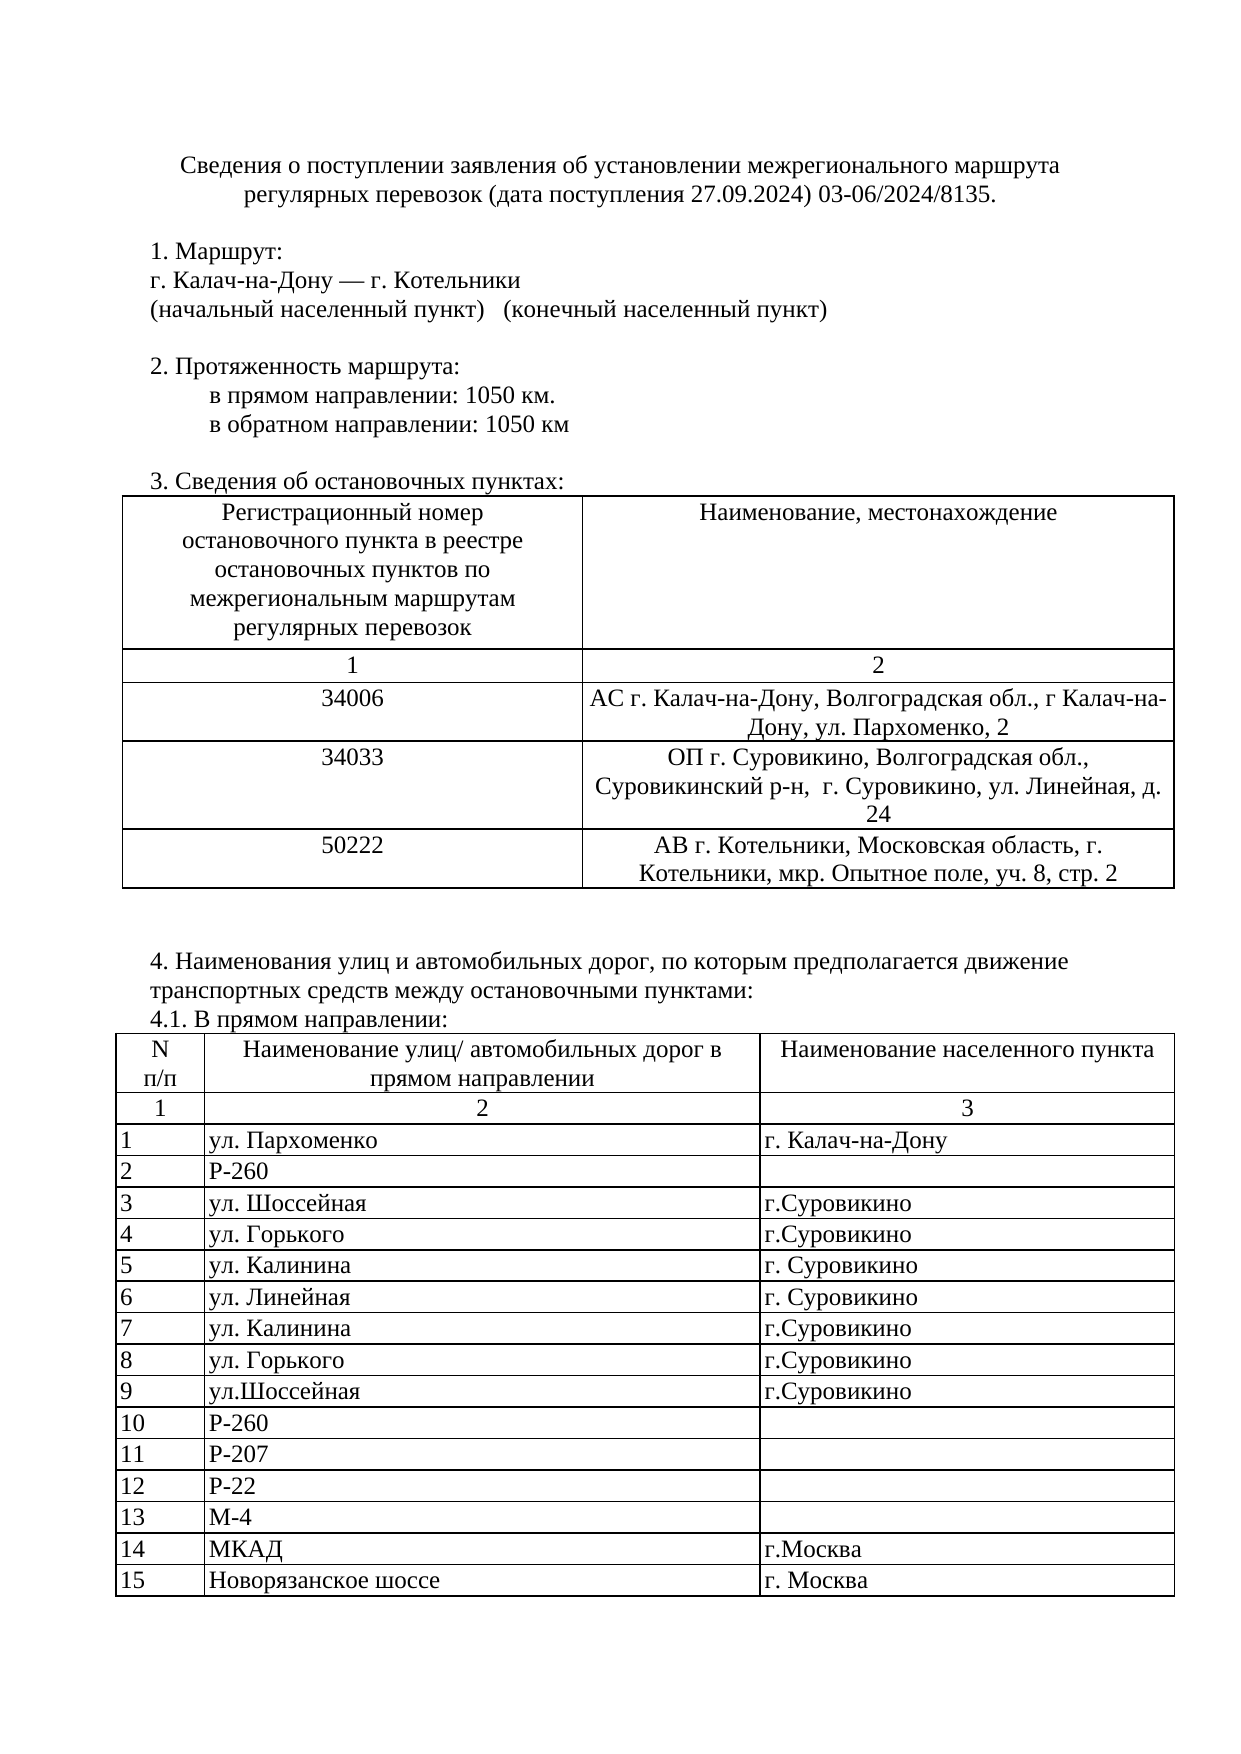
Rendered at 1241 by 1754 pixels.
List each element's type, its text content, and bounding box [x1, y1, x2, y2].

text 2. Протяженность маршрута: [150, 351, 1090, 380]
table_cell МКАД [205, 1534, 759, 1563]
table_cell ул. Пархоменко [205, 1125, 759, 1154]
table_header N п/п [117, 1034, 204, 1092]
text 1. Маршрут: [150, 236, 1090, 265]
table_cell М-4 [205, 1502, 759, 1532]
table_cell [761, 1408, 1174, 1438]
table_cell АВ г. Котельники, Московская область, г. Котельники, мкр. Опытное поле, уч. 8, стр. 2 [583, 830, 1173, 887]
table_cell ул. Калинина [205, 1313, 759, 1343]
table_cell 2 [583, 650, 1173, 681]
table_cell Р-22 [205, 1471, 759, 1501]
table_cell г.Суровикино [761, 1376, 1174, 1406]
text 3. Сведения об остановочных пунктах: [150, 466, 1090, 495]
table_cell 34033 [123, 742, 582, 828]
table_cell ул. Калинина [205, 1251, 759, 1280]
table_cell 1 [123, 650, 582, 681]
text 4.1. В прямом направлении: [150, 1004, 1090, 1033]
table_cell 50222 [123, 830, 582, 887]
table_cell 2 [117, 1156, 204, 1186]
table_cell 1 [117, 1125, 204, 1154]
table_cell ул.Шоссейная [205, 1376, 759, 1406]
table_cell 1 [117, 1093, 204, 1123]
table_cell ул. Линейная [205, 1282, 759, 1312]
table_cell 8 [117, 1345, 204, 1375]
table_cell г.Москва [761, 1534, 1174, 1563]
table_cell 4 [117, 1219, 204, 1249]
table_cell 34006 [123, 683, 582, 740]
table_cell ОП г. Суровикино, Волгоградская обл., Суровикинский р-н, г. Суровикино, ул. Линейная, д. 24 [583, 742, 1173, 828]
table_cell 13 [117, 1502, 204, 1532]
table_cell ул. Горького [205, 1219, 759, 1249]
table_cell [761, 1156, 1174, 1186]
table_cell г. Суровикино [761, 1251, 1174, 1280]
table_cell АС г. Калач-на-Дону, Волгоградская обл., г Калач-на-Дону, ул. Пархоменко, 2 [583, 683, 1173, 740]
table_cell 7 [117, 1313, 204, 1343]
table_cell Новорязанское шоссе [205, 1565, 759, 1595]
table_cell 12 [117, 1471, 204, 1501]
table_cell Р-260 [205, 1408, 759, 1438]
table_cell Р-207 [205, 1439, 759, 1469]
table_cell г.Суровикино [761, 1345, 1174, 1375]
table_cell 10 [117, 1408, 204, 1438]
table_cell Р-260 [205, 1156, 759, 1186]
table_cell [761, 1471, 1174, 1501]
table_cell ул. Шоссейная [205, 1188, 759, 1217]
table_cell г. Москва [761, 1565, 1174, 1595]
table_cell г.Суровикино [761, 1313, 1174, 1343]
table_cell 11 [117, 1439, 204, 1469]
table_cell 14 [117, 1534, 204, 1563]
table_cell 15 [117, 1565, 204, 1595]
table_cell 5 [117, 1251, 204, 1280]
text в прямом направлении: 1050 км. [150, 380, 1090, 409]
text в обратном направлении: 1050 км [150, 409, 1090, 437]
table_cell 6 [117, 1282, 204, 1312]
text (начальный населенный пункт) (конечный населенный пункт) [150, 294, 1090, 322]
table_cell ул. Горького [205, 1345, 759, 1375]
text г. Калач-на-Дону — г. Котельники [150, 265, 1090, 294]
table_header Регистрационный номер остановочного пункта в реестре остановочных пунктов по межрегиональным маршрутам регулярных перевозок [123, 497, 582, 648]
table_cell г.Суровикино [761, 1219, 1174, 1249]
table_cell г. Суровикино [761, 1282, 1174, 1312]
table_cell г. Калач-на-Дону [761, 1125, 1174, 1154]
table_cell 2 [205, 1093, 759, 1123]
table_header Наименование, местонахождение [583, 497, 1173, 648]
table_header Наименование улиц/ автомобильных дорог в прямом направлении [205, 1034, 759, 1092]
table_cell 9 [117, 1376, 204, 1406]
table_header Наименование населенного пункта [761, 1034, 1174, 1092]
table_cell [761, 1502, 1174, 1532]
table_cell г.Суровикино [761, 1188, 1174, 1217]
table_cell 3 [117, 1188, 204, 1217]
table_cell [761, 1439, 1174, 1469]
table_cell 3 [761, 1093, 1174, 1123]
text Сведения о поступлении заявления об установлении межрегионального маршрута регулярных перевозок (дата поступления 27.09.2024) 03-06/2024/8135. [150, 150, 1090, 207]
text 4. Наименования улиц и автомобильных дорог, по которым предполагается движение транспортных средств между остановочными пунктами: [150, 946, 1090, 1004]
